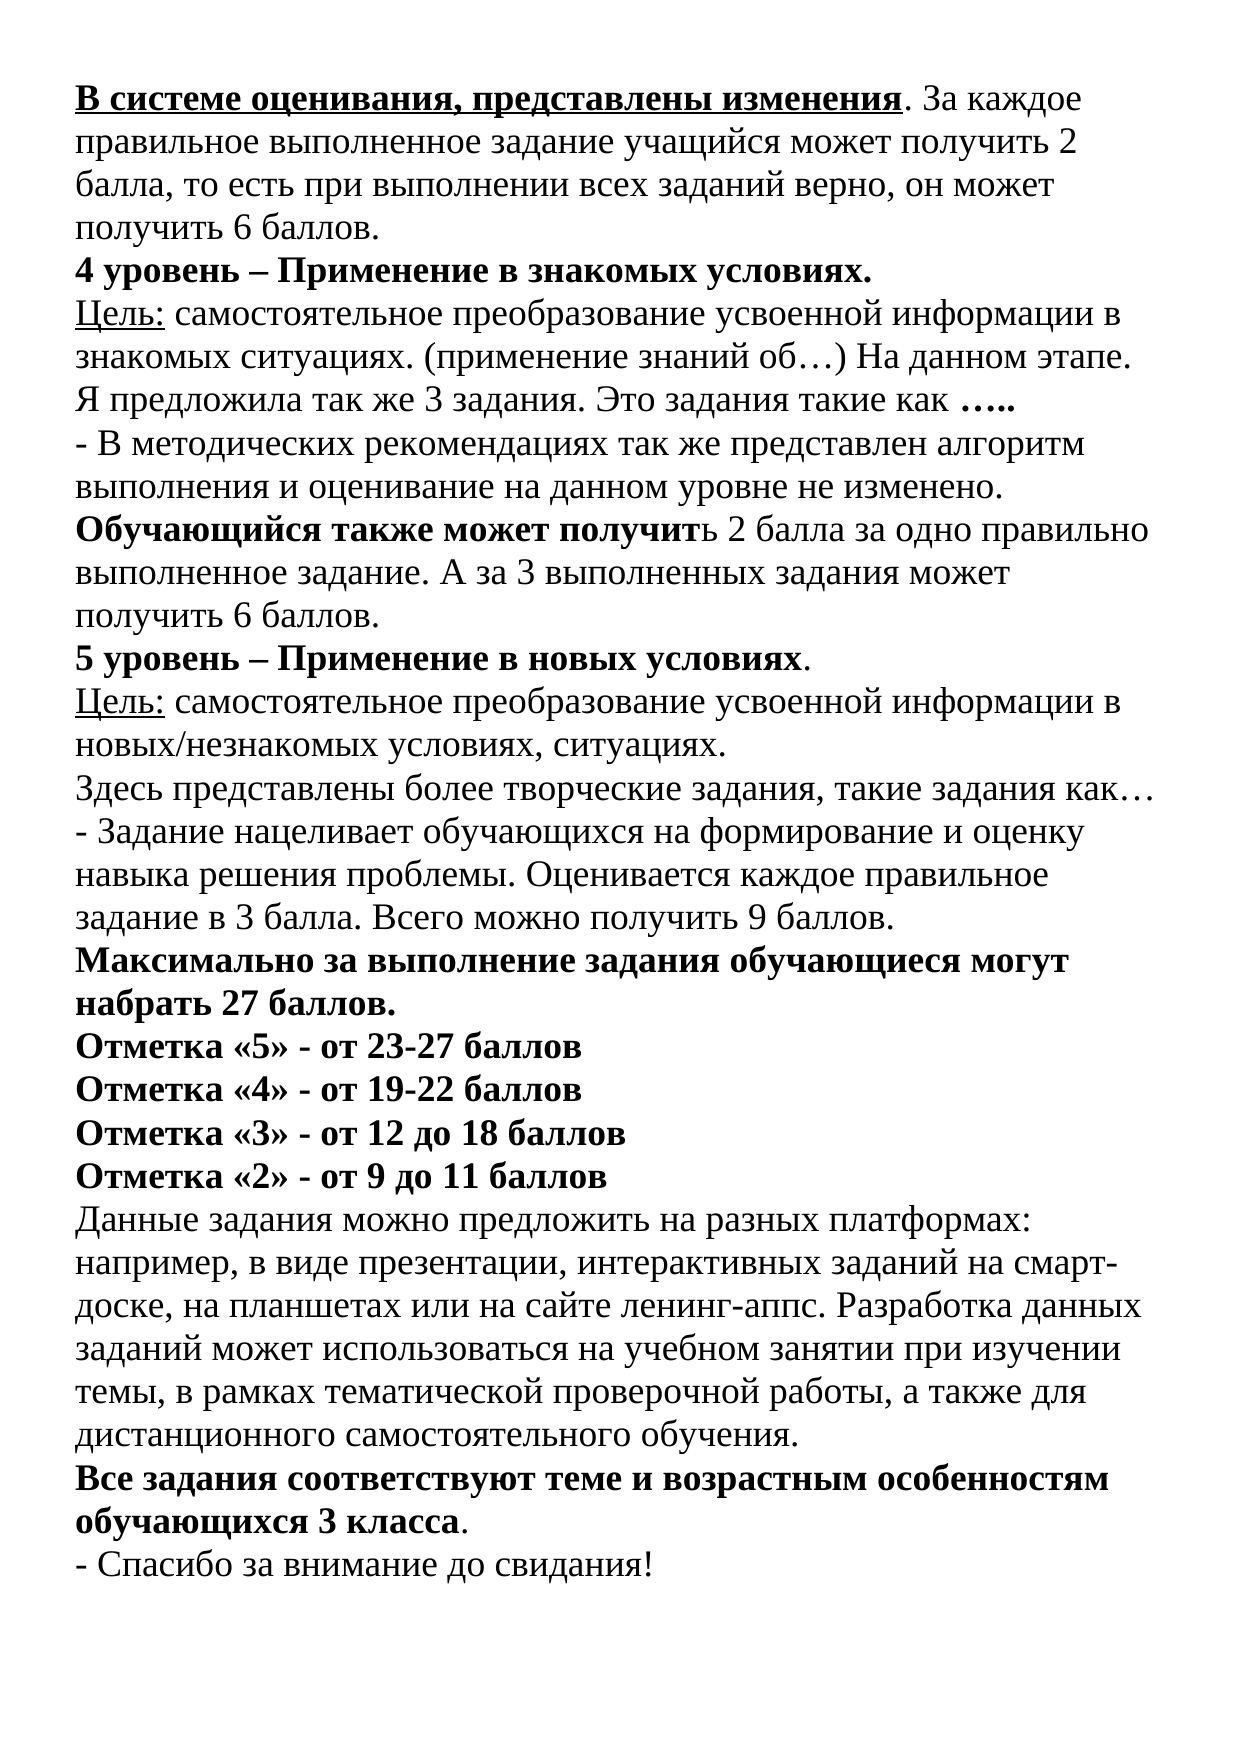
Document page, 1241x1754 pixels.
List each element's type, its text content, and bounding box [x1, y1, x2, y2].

text - Спасибо за внимание до свидания! [75, 1541, 1165, 1584]
text 4 уровень – Применение в знакомых условиях. [75, 247, 1165, 291]
text Максимально за выполнение задания обучающиеся могут набрать 27 баллов. [75, 937, 1165, 1024]
text Отметка «5» - от 23-27 баллов [75, 1024, 1165, 1067]
text Цель: самостоятельное преобразование усвоенной информации в знакомых ситуациях. (применение знаний об…) На данном этапе. Я предложила так же 3 задания. Это задания такие как ….. [75, 291, 1165, 420]
text Данные задания можно предложить на разных платформах: например, в виде презентации, интерактивных заданий на смарт-доске, на планшетах или на сайте ленинг-аппс. Разработка данных заданий может использоваться на учебном занятии при изучении темы, в рамках тематической проверочной работы, а также для дистанционного самостоятельного обучения. [75, 1196, 1165, 1455]
text Цель: самостоятельное преобразование усвоенной информации в [75, 679, 1165, 722]
text - Задание нацеливает обучающихся на формирование и оценку навыка решения проблемы. Оценивается каждое правильное задание в 3 балла. Всего можно получить 9 баллов. [75, 808, 1165, 937]
text Обучающийся также может получить 2 балла за одно правильно выполненное задание. А за 3 выполненных задания может получить 6 баллов. [75, 506, 1165, 636]
text Отметка «4» - от 19-22 баллов [75, 1067, 1165, 1110]
text Здесь представлены более творческие задания, такие задания как… [75, 765, 1165, 808]
text В системе оценивания, представлены изменения. За каждое правильное выполненное задание учащийся может получить 2 балла, то есть при выполнении всех заданий верно, он может получить 6 баллов. [75, 75, 1165, 247]
text 5 уровень – Применение в новых условиях. [75, 636, 1165, 679]
text Отметка «3» - от 12 до 18 баллов [75, 1110, 1165, 1153]
text новых/незнакомых условиях, ситуациях. [75, 722, 1165, 765]
text - В методических рекомендациях так же представлен алгоритм выполнения и оценивание на данном уровне не изменено. [75, 420, 1165, 506]
text Отметка «2» - от 9 до 11 баллов [75, 1153, 1165, 1196]
text Все задания соответствуют теме и возрастным особенностям обучающихся 3 класса. [75, 1455, 1165, 1541]
